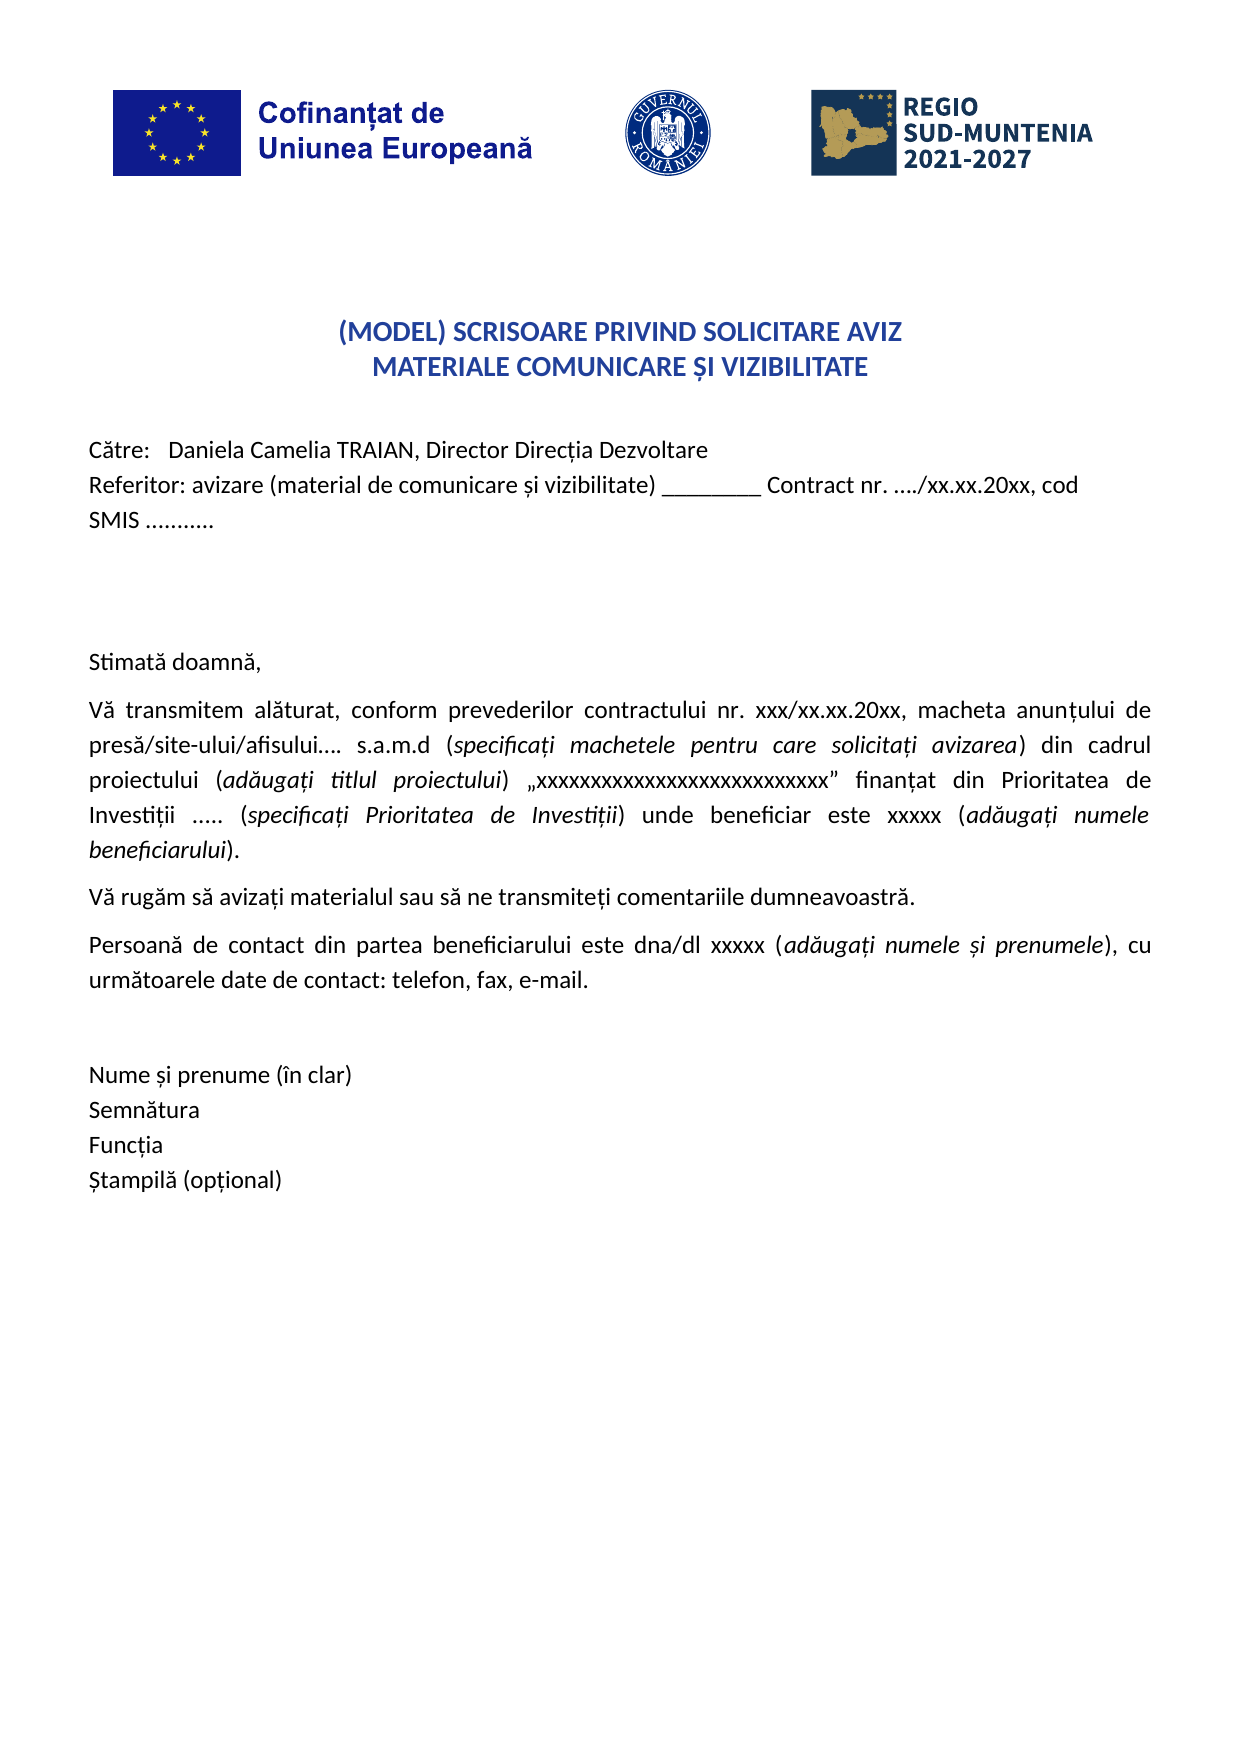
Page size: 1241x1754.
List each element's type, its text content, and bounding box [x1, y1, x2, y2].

text Vă transmitem alăturat, conform prevederilor contractului nr. xxx/xx.xx.20xx, macheta anunţului de presă/site-ului/afisului…. s.a.m.d (specificaţi machetele pentru care solicitaţi avizarea) din cadrul proiectului (adăugaţi titlul proiectului) „xxxxxxxxxxxxxxxxxxxxxxxxxxx” finanţat din Prioritatea de Investiții ..... (specificaţi Prioritatea de Investiţii) unde beneficiar este xxxxx (adăugați numele beneficiarului). [89, 694, 1152, 864]
text Nume și prenume (în clar) Semnătura Funcţia Ştampilă (opțional) [89, 1059, 1152, 1194]
text Persoană de contact din partea beneficiarului este dna/dl xxxxx (adăugaţi numele şi prenumele), cu următoarele date de contact: telefon, fax, e-mail. [89, 929, 1152, 994]
text Vă rugăm să avizaţi materialul sau să ne transmiteţi comentariile dumneavoastră. [89, 882, 1152, 912]
text Către: Daniela Camelia TRAIAN, Director Direcția Dezvoltare Referitor: avizare (material de comunicare și vizibilitate) ________ Contract nr. …./xx.xx.20xx, cod SMIS ........... [89, 434, 1152, 534]
subtitle (MODEL) SCRISOARE PRIVIND SOLICITARE AVIZ MATERIALE COMUNICARE ȘI VIZIBILITATE [89, 313, 1152, 384]
text Stimată doamnă, [89, 647, 1152, 677]
